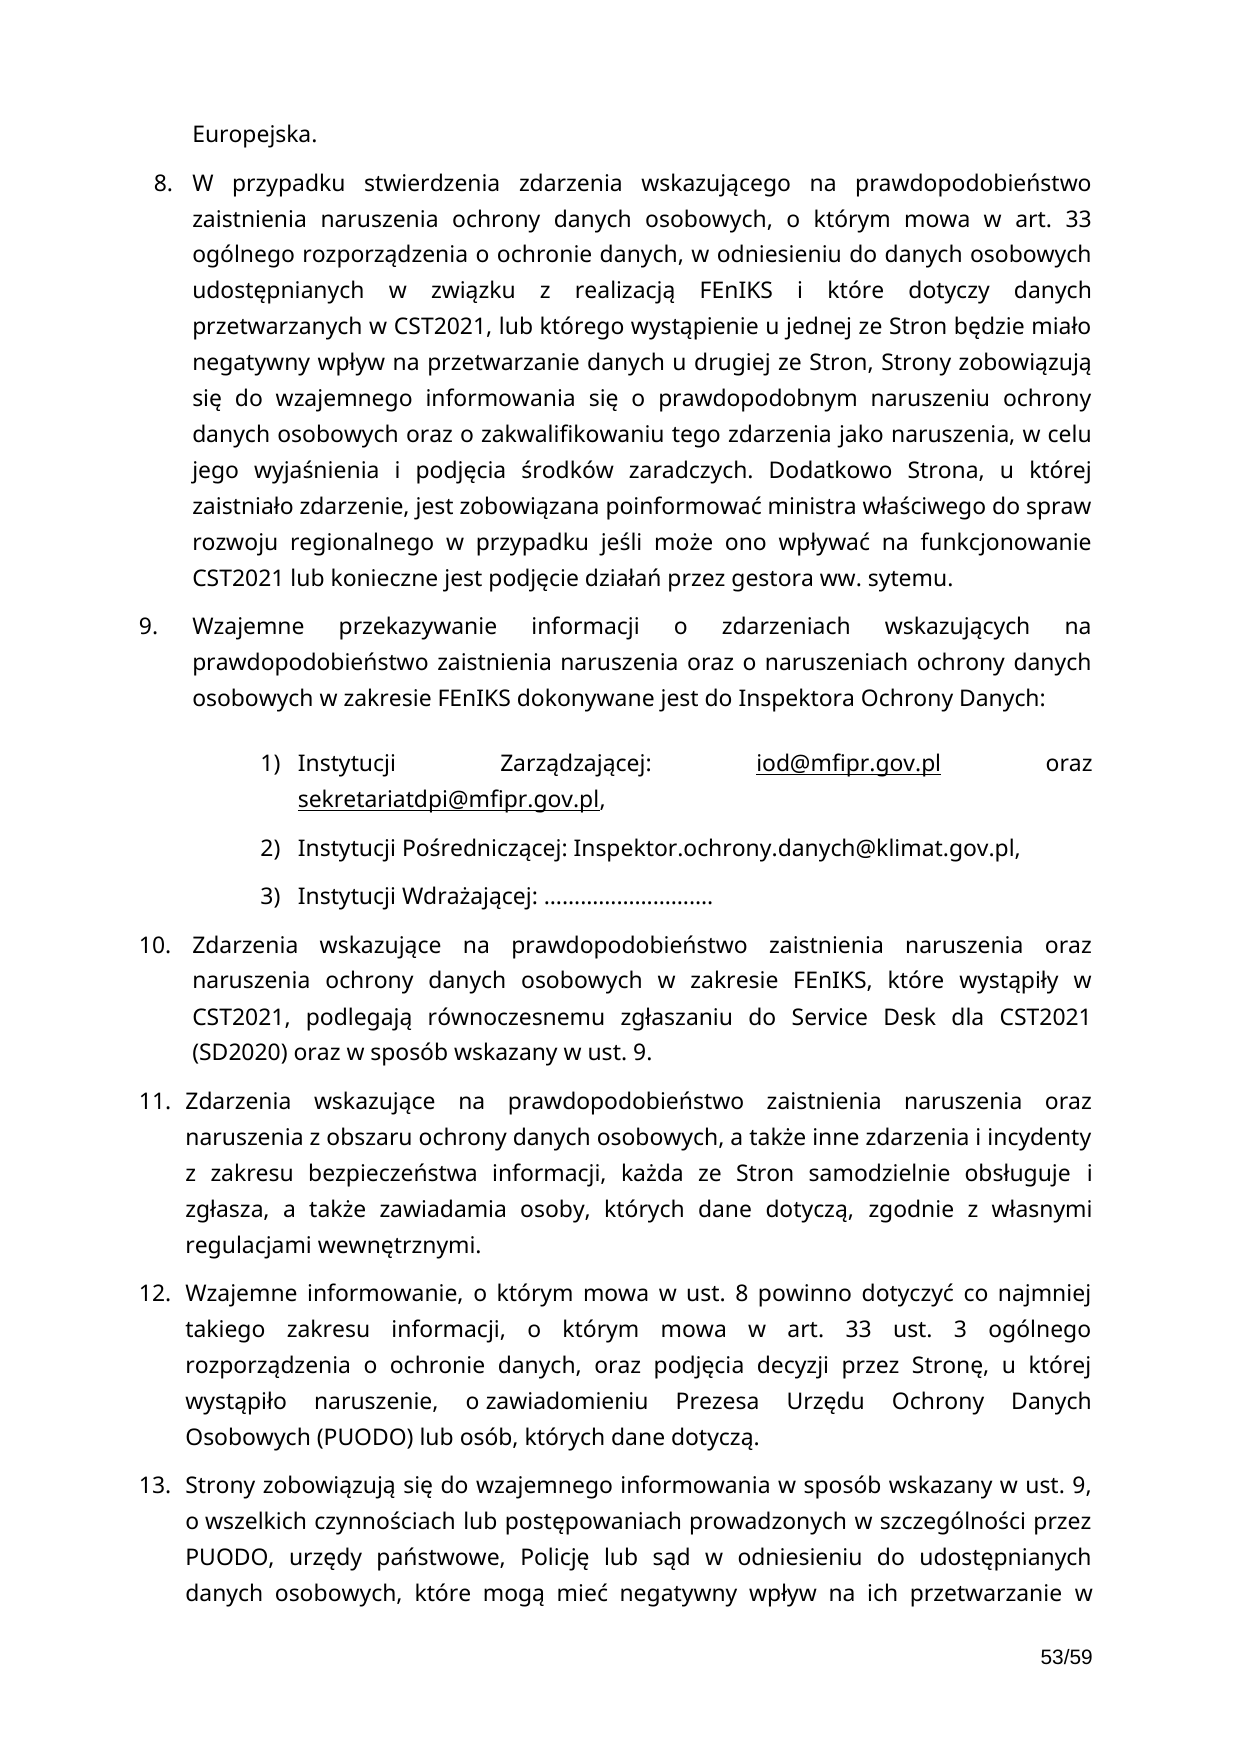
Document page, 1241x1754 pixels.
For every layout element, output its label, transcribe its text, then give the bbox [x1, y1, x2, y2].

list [133, 1469, 1092, 1608]
list Zdarzenia wskazujące na prawdopodobieństwo zaistnienia naruszenia oraz naruszenia ochrony danych osobowych w zakresie FEnIKS, które wystąpiły w CST2021, podlegają równoczesnemu zgłaszaniu do Service Desk dla CST2021 (SD2020) oraz w sposób wskazany w ust. 9. [133, 928, 1092, 1068]
list Instytucji Zarządzającej: iod@mfipr.gov.pl oraz sekretariatdpi@mfipr.gov.pl, [260, 747, 1092, 814]
list Instytucji Wdrażającej: ………………………. [260, 880, 1092, 911]
list Instytucji Pośredniczącej: Inspektor.ochrony.danych@klimat.gov.pl, [260, 832, 1092, 863]
list Wzajemne informowanie, o którym mowa w ust. 8 powinno dotyczyć co najmniej takiego zakresu informacji, o którym mowa w art. 33 ust. 3 ogólnego rozporządzenia o ochronie danych, oraz podjęcia decyzji przez Stronę, u której wystąpiło naruszenie, o zawiadomieniu Prezesa Urzędu Ochrony Danych Osobowych (PUODO) lub osób, których dane dotyczą. [133, 1277, 1092, 1452]
list W przypadku stwierdzenia zdarzenia wskazującego na prawdopodobieństwo zaistnienia naruszenia ochrony danych osobowych, o którym mowa w art. 33 ogólnego rozporządzenia o ochronie danych, w odniesieniu do danych osobowych udostępnianych w związku z realizacją FEnIKS i które dotyczy danych przetwarzanych w CST2021, lub którego wystąpienie u jednej ze Stron będzie miało negatywny wpływ na przetwarzanie danych u drugiej ze Stron, Strony zobowiązują się do wzajemnego informowania się o prawdopodobnym naruszeniu ochrony danych osobowych oraz o zakwalifikowaniu tego zdarzenia jako naruszenia, w celu jego wyjaśnienia i podjęcia środków zaradczych. Dodatkowo Strona, u której zaistniało zdarzenie, jest zobowiązana poinformować ministra właściwego do spraw rozwoju regionalnego w przypadku jeśli może ono wpływać na funkcjonowanie CST2021 lub konieczne jest podjęcie działań przez gestora ww. sytemu. [148, 167, 1092, 593]
list Wzajemne przekazywanie informacji o zdarzeniach wskazujących na prawdopodobieństwo zaistnienia naruszenia oraz o naruszeniach ochrony danych osobowych w zakresie FEnIKS dokonywane jest do Inspektora Ochrony Danych: [133, 610, 1092, 713]
list Zdarzenia wskazujące na prawdopodobieństwo zaistnienia naruszenia oraz naruszenia z obszaru ochrony danych osobowych, a także inne zdarzenia i incydenty z zakresu bezpieczeństwa informacji, każda ze Stron samodzielnie obsługuje i zgłasza, a także zawiadamia osoby, których dane dotyczą, zgodnie z własnymi regulacjami wewnętrznymi. [133, 1085, 1092, 1260]
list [148, 118, 1092, 149]
